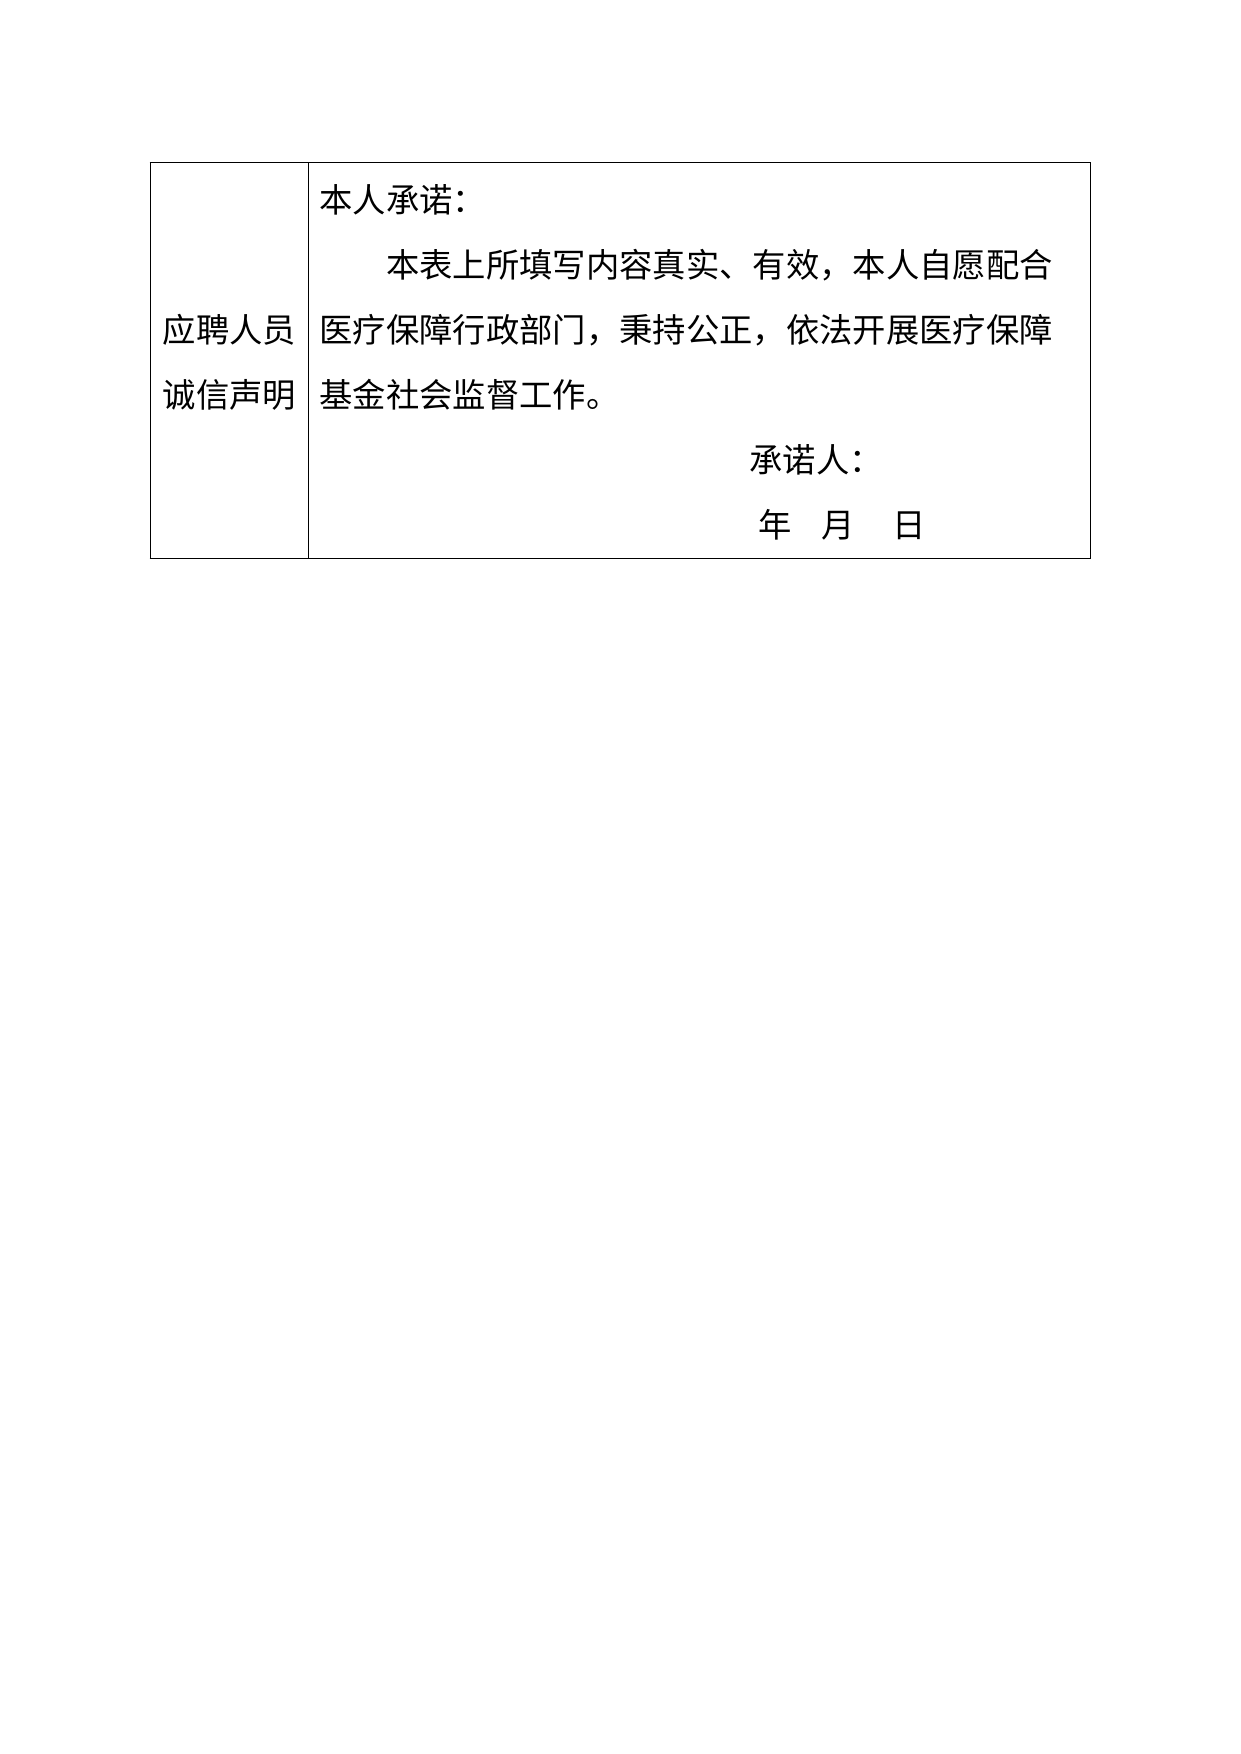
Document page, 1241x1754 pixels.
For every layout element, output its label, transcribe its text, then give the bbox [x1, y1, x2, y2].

table_cell 应聘人员诚信声明 [151, 163, 308, 558]
table_cell 本人承诺： 本表上所填写内容真实、有效，本人自愿配合医疗保障行政部门，秉持公正，依法开展医疗保障基金社会监督工作。 承诺人： 年 月 日 [309, 163, 1090, 558]
